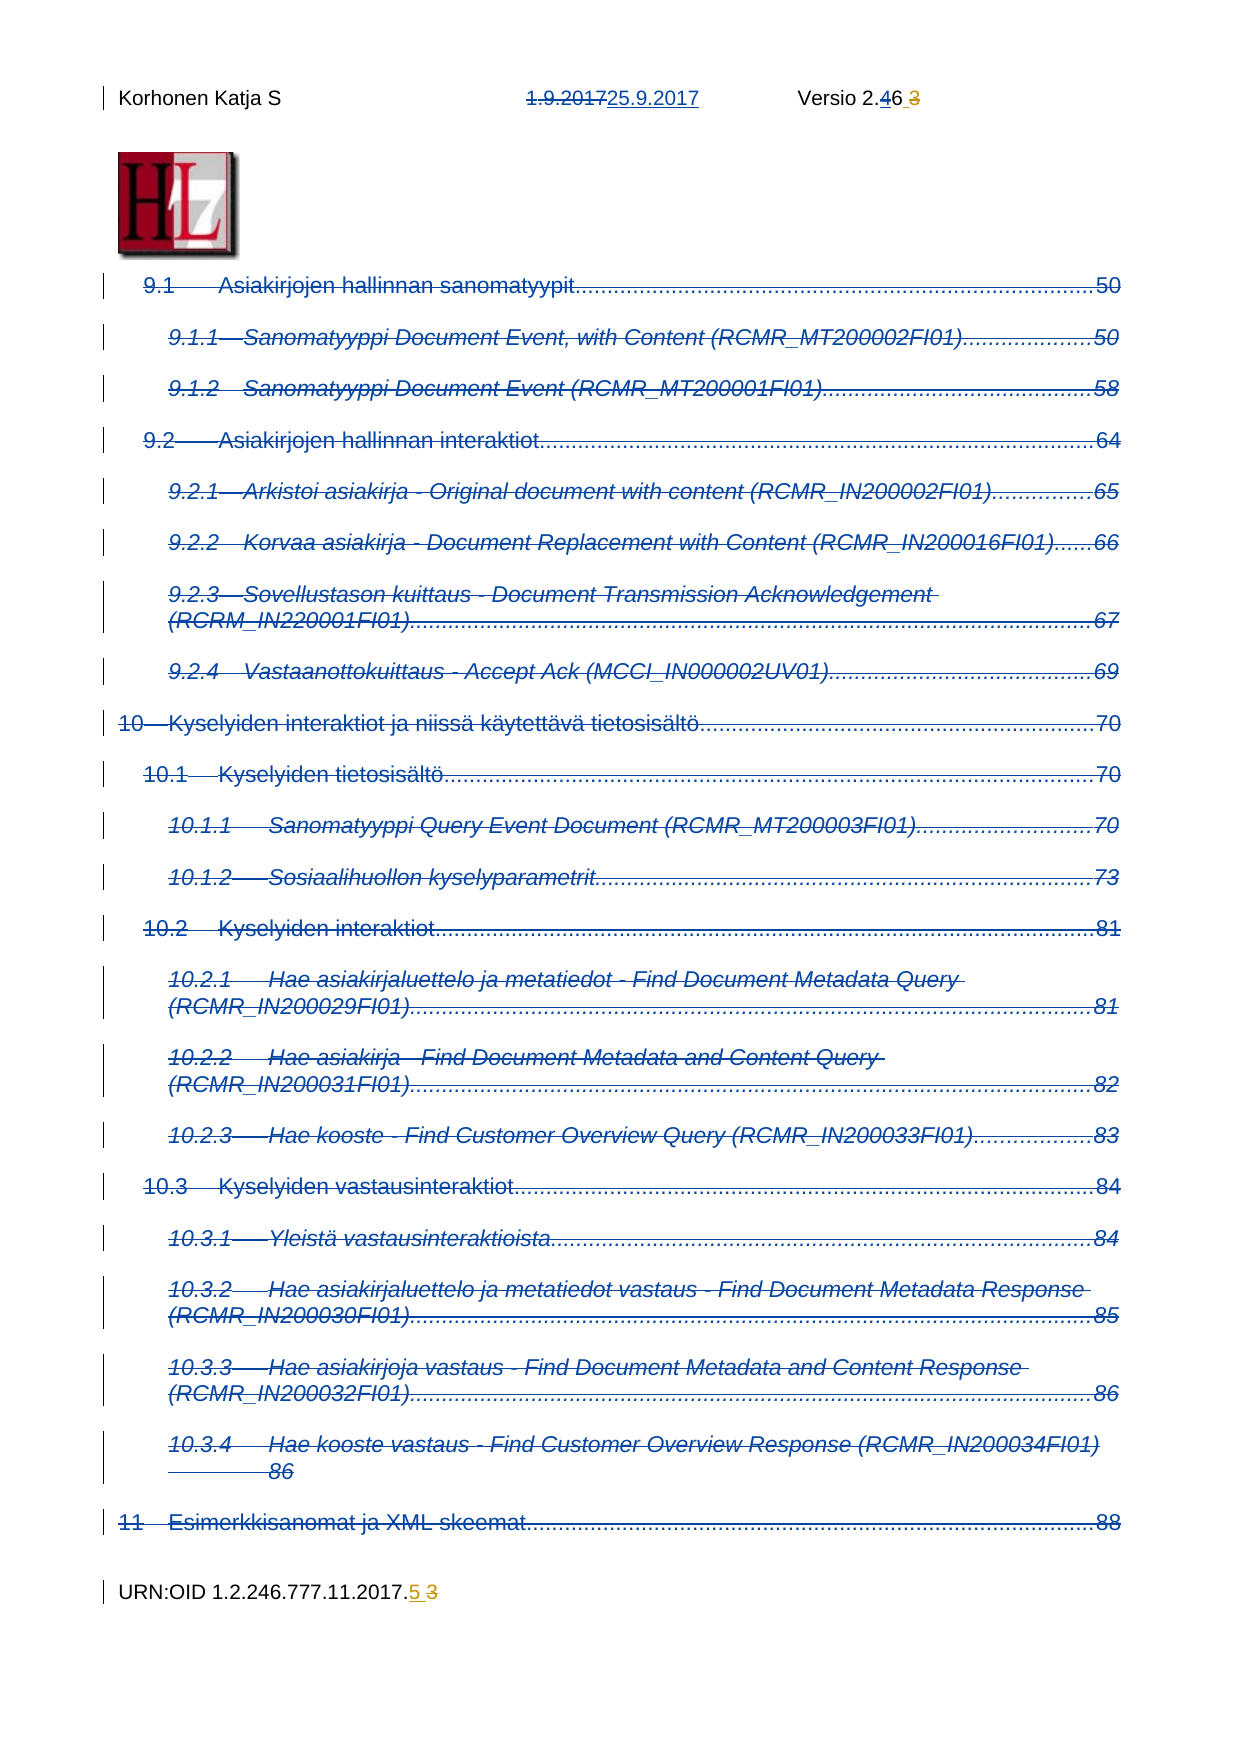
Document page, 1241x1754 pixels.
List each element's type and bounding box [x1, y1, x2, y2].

picture [118, 152, 241, 260]
